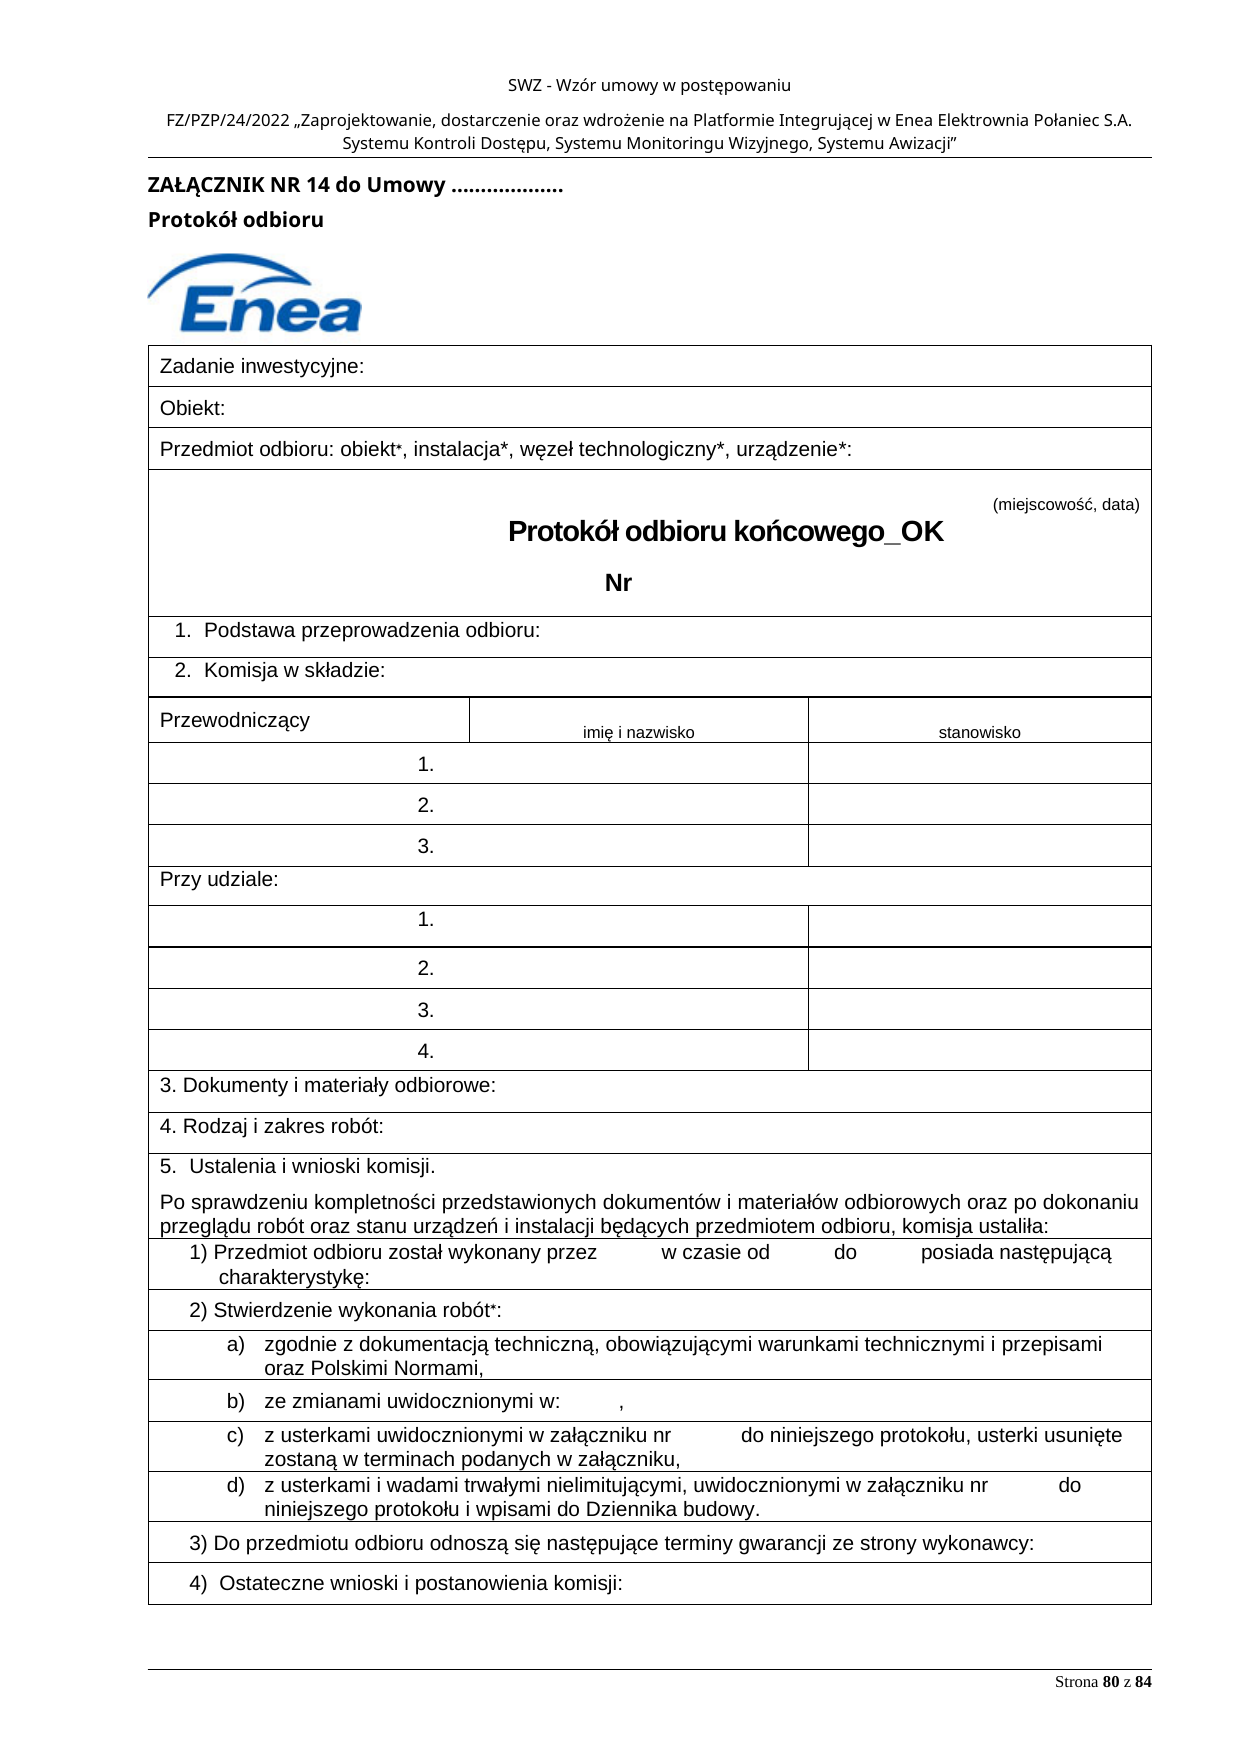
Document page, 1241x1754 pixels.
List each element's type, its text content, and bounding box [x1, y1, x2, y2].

table_cell [809, 1030, 1151, 1070]
table_cell Podstawa przeprowadzenia odbioru: [149, 617, 1151, 657]
table_cell 2) Stwierdzenie wykonania robót: [149, 1290, 1151, 1330]
table_cell Obiekt: [149, 387, 1151, 427]
table_cell 3) Do przedmiotu odbioru odnoszą się następujące terminy gwarancji ze strony wykonawcy: [149, 1522, 1151, 1562]
table_cell 3. Dokumenty i materiały odbiorowe: [149, 1071, 1151, 1112]
table_cell [809, 784, 1151, 824]
table_cell 4) Ostateczne wnioski i postanowienia komisji: [149, 1563, 1151, 1603]
table_cell Przewodniczący [149, 698, 469, 742]
table_cell [809, 825, 1151, 866]
table_cell [149, 743, 808, 783]
table_cell [809, 743, 1151, 783]
table_cell 4. Rodzaj i zakres robót: [149, 1113, 1151, 1153]
text ZAŁĄCZNIK NR 14 do Umowy ………………. [148, 170, 1152, 198]
table_cell stanowisko [809, 698, 1151, 742]
table_cell 1) Przedmiot odbioru został wykonany przez w czasie od do posiada następującą charakterystykę: [149, 1239, 1151, 1289]
picture [147, 241, 362, 345]
table_cell [149, 825, 808, 866]
table_cell z usterkami i wadami trwałymi nielimitującymi, uwidocznionymi w załączniku nr do niniejszego protokołu i wpisami do Dziennika budowy. [149, 1472, 1151, 1521]
table_cell Komisja w składzie: [149, 658, 1151, 696]
table_cell imię i nazwisko [470, 698, 808, 742]
table_cell [809, 948, 1151, 988]
table_cell [809, 989, 1151, 1029]
table_cell Ustalenia i wnioski komisji. Po sprawdzeniu kompletności przedstawionych dokumentów i materiałów odbiorowych oraz po dokonaniu przeglądu robót oraz stanu urządzeń i instalacji będących przedmiotem odbioru, komisja ustaliła: [149, 1154, 1151, 1238]
table_cell [809, 906, 1151, 946]
text Protokół odbioru [148, 206, 1152, 234]
table_cell [149, 948, 808, 988]
table_cell z usterkami uwidocznionymi w załączniku nr do niniejszego protokołu, usterki usunięte zostaną w terminach podanych w załączniku, [149, 1422, 1151, 1471]
table_cell [149, 784, 808, 824]
table_header Zadanie inwestycyjne: [149, 346, 1151, 386]
table_cell Przy udziale: [149, 867, 1151, 905]
table_cell (miejscowość, data) Protokół odbioru końcowego_OK Nr [149, 470, 1151, 616]
table_cell ze zmianami uwidocznionymi w: , [149, 1380, 1151, 1421]
table_cell [149, 1030, 808, 1070]
table_cell Przedmiot odbioru: obiekt, instalacja*, węzeł technologiczny*, urządzenie*: [149, 428, 1151, 469]
table_cell [149, 906, 808, 946]
table_cell zgodnie z dokumentacją techniczną, obowiązującymi warunkami technicznymi i przepisami oraz Polskimi Normami, [149, 1331, 1151, 1379]
table_cell [149, 989, 808, 1029]
